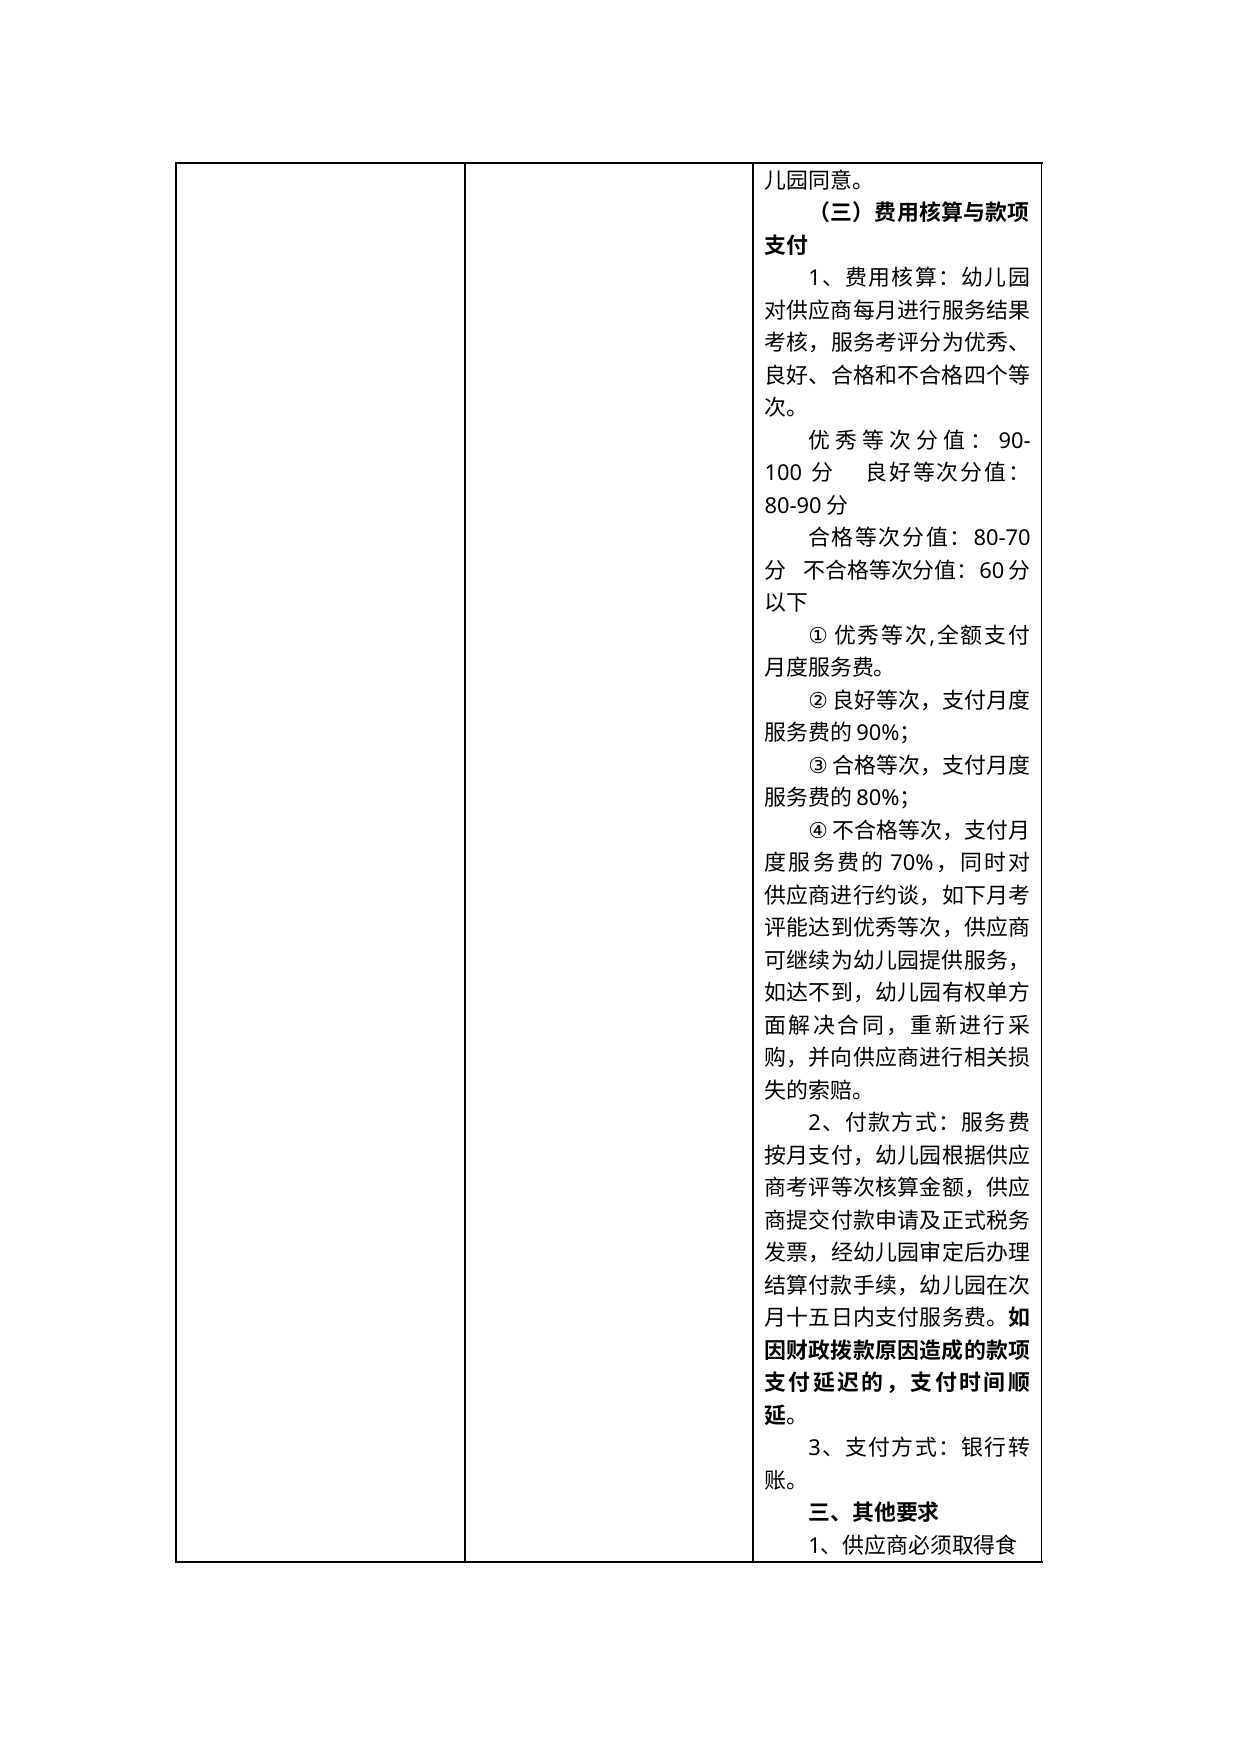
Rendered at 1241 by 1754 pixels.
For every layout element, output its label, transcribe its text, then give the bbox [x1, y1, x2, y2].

table_cell 1 [177, 164, 464, 1561]
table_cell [754, 164, 1041, 1561]
table_cell [466, 164, 752, 1561]
